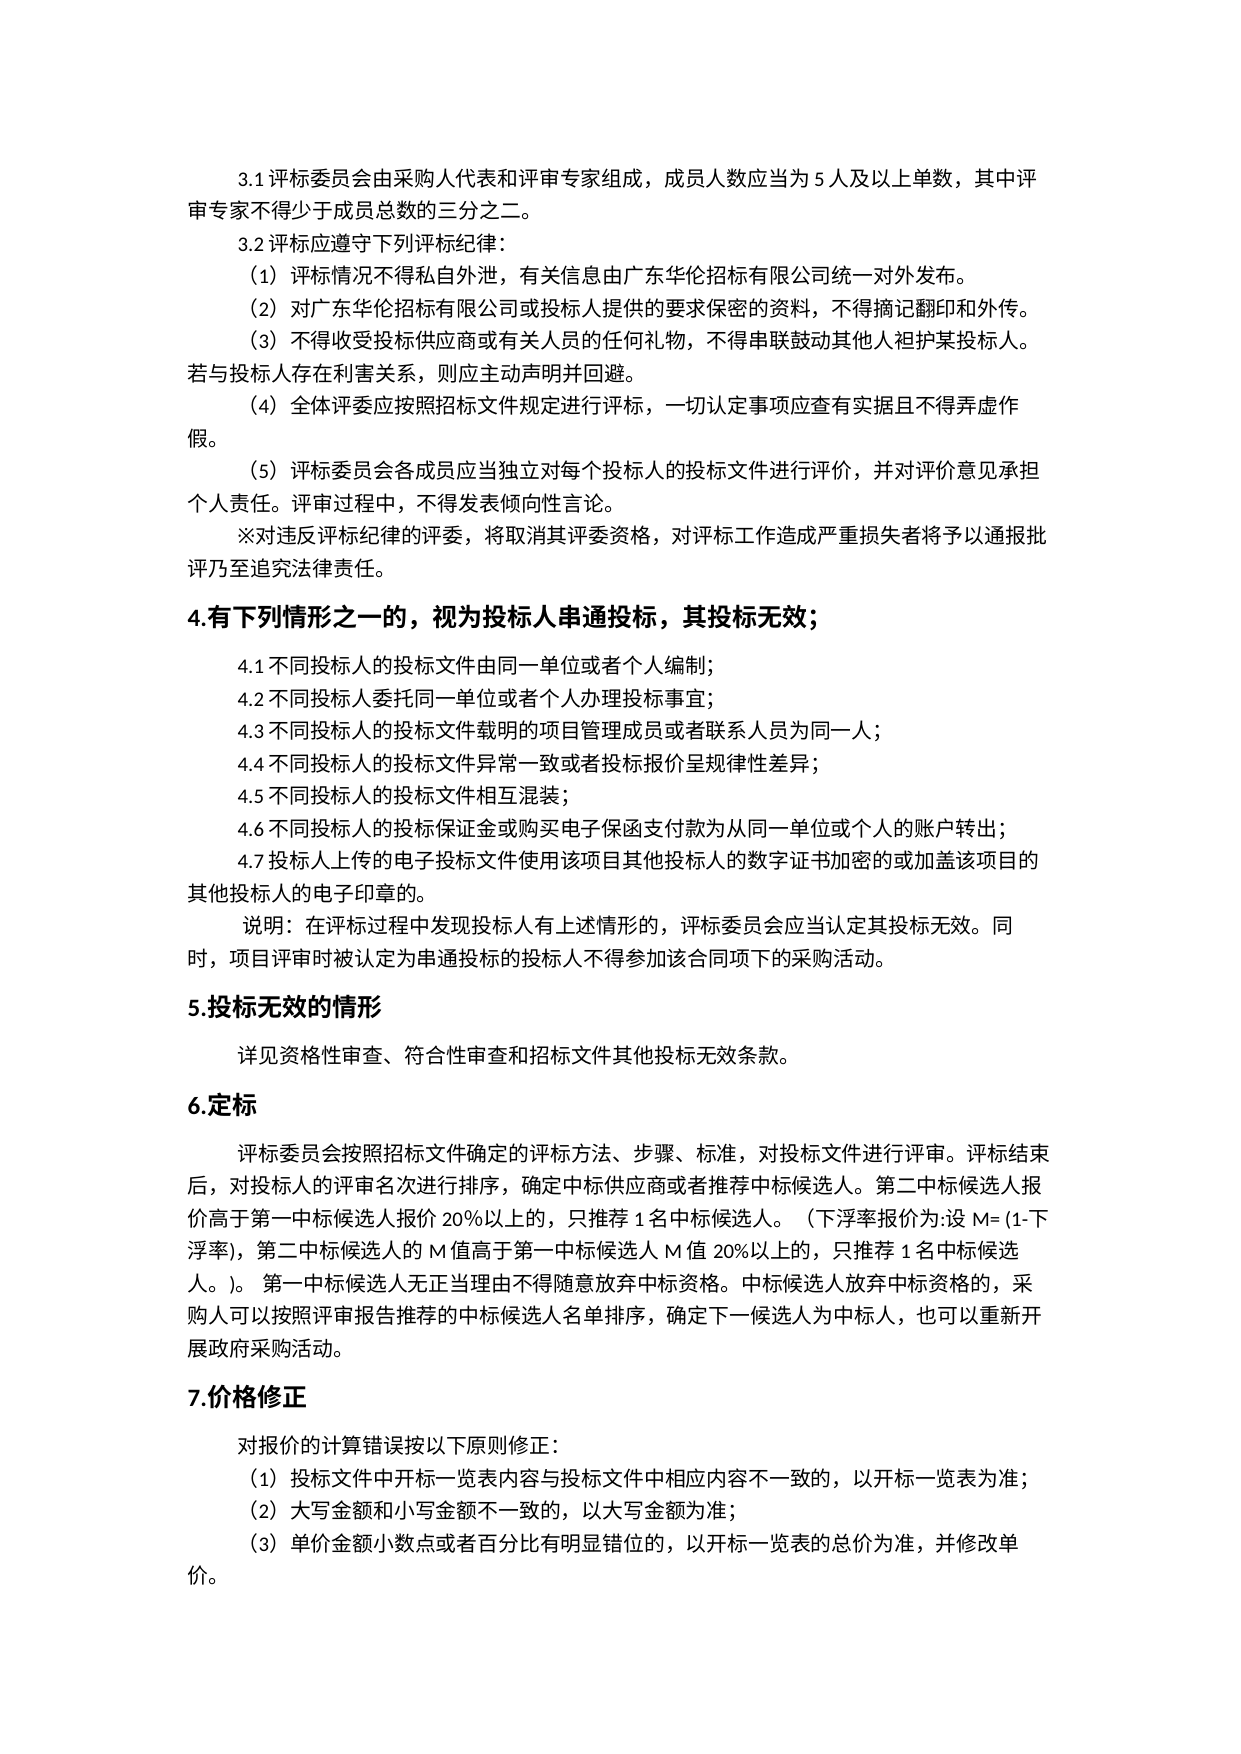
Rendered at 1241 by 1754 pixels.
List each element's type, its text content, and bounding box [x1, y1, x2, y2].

text 4.3不同投标人的投标文件载明的项目管理成员或者联系人员为同一人； [187, 714, 1053, 747]
text 说明：在评标过程中发现投标人有上述情形的，评标委员会应当认定其投标无效。同时，项目评审时被认定为串通投标的投标人不得参加该合同项下的采购活动。 [187, 909, 1053, 974]
text 4.7投标人上传的电子投标文件使用该项目其他投标人的数字证书加密的或加盖该项目的其他投标人的电子印章的。 [187, 844, 1053, 909]
text 详见资格性审查、符合性审查和招标文件其他投标无效条款。 [187, 1039, 1053, 1072]
text 5.投标无效的情形 [187, 974, 1053, 1039]
text 4.4不同投标人的投标文件异常一致或者投标报价呈规律性差异； [187, 747, 1053, 779]
text 4.5不同投标人的投标文件相互混装； [187, 779, 1053, 812]
text 评标委员会按照招标文件确定的评标方法、步骤、标准，对投标文件进行评审。评标结束后，对投标人的评审名次进行排序，确定中标供应商或者推荐中标候选人。第二中标候选人报价高于第一中标候选人报价20％以上的，只推荐1名中标候选人。（下浮率报价为:设 M= (1-下浮率)，第二中标候选人的 M值高于第一中标候选人 M 值 20%以上的，只推荐 1名中标候选人。)。 第一中标候选人无正当理由不得随意放弃中标资格。中标候选人放弃中标资格的，采购人可以按照评审报告推荐的中标候选人名单排序，确定下一候选人为中标人，也可以重新开展政府采购活动。 [187, 1137, 1053, 1364]
text 4.2不同投标人委托同一单位或者个人办理投标事宜； [187, 682, 1053, 714]
text （3）单价金额小数点或者百分比有明显错位的，以开标一览表的总价为准，并修改单价。 [187, 1527, 1053, 1592]
text （4）全体评委应按照招标文件规定进行评标，一切认定事项应查有实据且不得弄虚作假。 [187, 389, 1053, 454]
text 4.1不同投标人的投标文件由同一单位或者个人编制； [187, 649, 1053, 682]
text 4.有下列情形之一的，视为投标人串通投标，其投标无效； [187, 584, 1053, 649]
text （1）评标情况不得私自外泄，有关信息由广东华伦招标有限公司统一对外发布。 [187, 259, 1053, 292]
text 6.定标 [187, 1072, 1053, 1137]
text （2）对广东华伦招标有限公司或投标人提供的要求保密的资料，不得摘记翻印和外传。 [187, 292, 1053, 324]
text 3.2评标应遵守下列评标纪律： [187, 227, 1053, 259]
text （1）投标文件中开标一览表内容与投标文件中相应内容不一致的，以开标一览表为准； [187, 1462, 1053, 1494]
text ※对违反评标纪律的评委，将取消其评委资格，对评标工作造成严重损失者将予以通报批评乃至追究法律责任。 [187, 519, 1053, 584]
text 3.1评标委员会由采购人代表和评审专家组成，成员人数应当为5人及以上单数，其中评审专家不得少于成员总数的三分之二。 [187, 162, 1053, 227]
text 7.价格修正 [187, 1364, 1053, 1429]
text （2）大写金额和小写金额不一致的，以大写金额为准； [187, 1494, 1053, 1527]
text 对报价的计算错误按以下原则修正： [187, 1429, 1053, 1462]
text （3）不得收受投标供应商或有关人员的任何礼物，不得串联鼓动其他人袒护某投标人。若与投标人存在利害关系，则应主动声明并回避。 [187, 324, 1053, 389]
text （5）评标委员会各成员应当独立对每个投标人的投标文件进行评价，并对评价意见承担个人责任。评审过程中，不得发表倾向性言论。 [187, 454, 1053, 519]
text 4.6不同投标人的投标保证金或购买电子保函支付款为从同一单位或个人的账户转出； [187, 812, 1053, 844]
